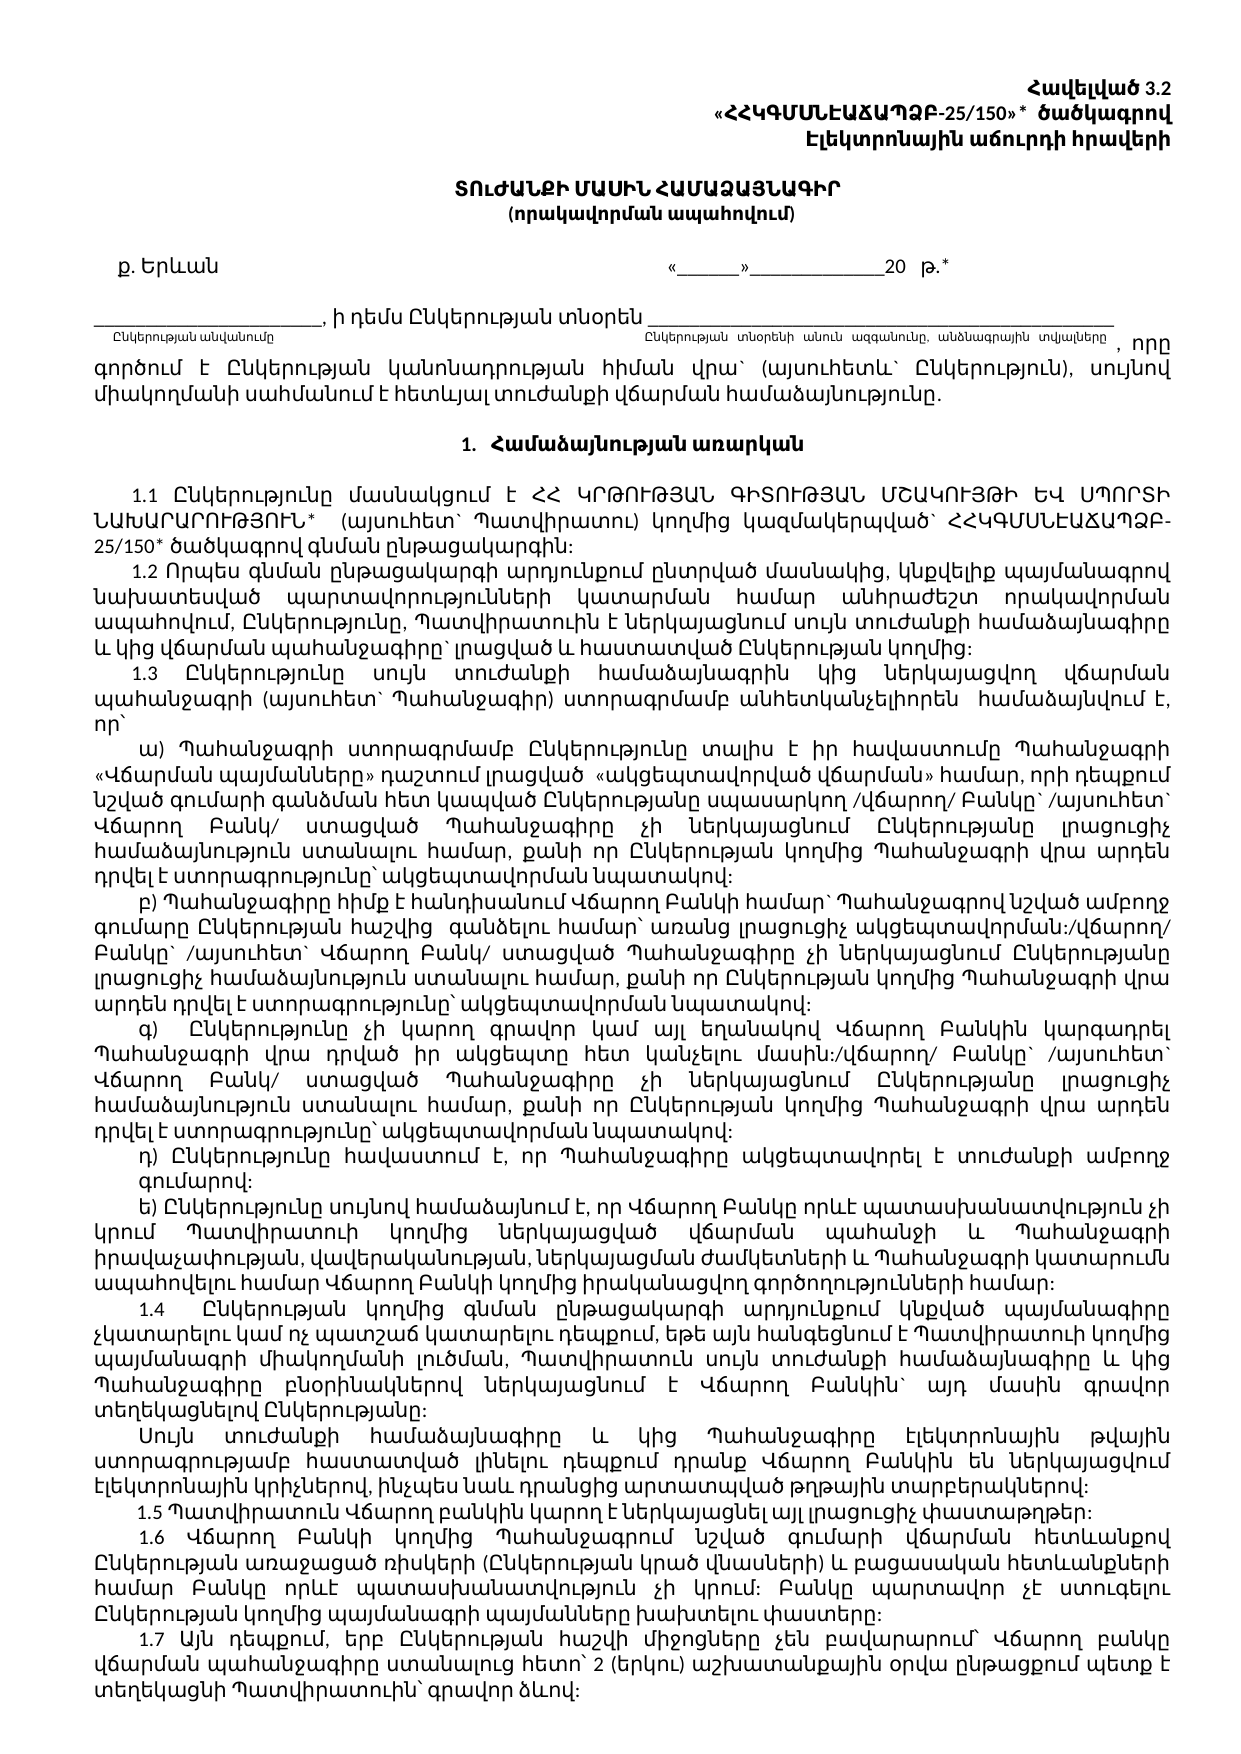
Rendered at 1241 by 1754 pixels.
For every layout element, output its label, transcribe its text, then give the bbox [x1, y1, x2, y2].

text «ՀՀԿԳՄՍՆԷԱՃԱՊՁԲ-25/150»* ծածկագրով [94, 100, 1171, 126]
text դ) Ընկերությունը հավաստում է, որ Պահանջագիրը ակցեպտավորել է տուժանքի ամբողջ գումարով: [138, 1143, 1171, 1194]
text Հավելված 3.2 [94, 75, 1171, 100]
text 1.3 Ընկերությունը սույն տուժանքի համաձայնագրին կից ներկայացվող վճարման պահանջագրի (այսուհետ` Պահանջագիր) ստորագրմամբ անհետկանչելիորեն համաձայնվում է, որ՝ [94, 660, 1171, 737]
text բ) Պահանջագիրը հիմք է հանդիսանում Վճարող Բանկի համար` Պահանջագրով նշված ամբողջ գումարը Ընկերության հաշվից գանձելու համար՝ առանց լրացուցիչ ակցեպտավորման:/վճարող/ Բանկը` /այսուհետ` Վճարող Բանկ/ ստացված Պահանջագիրը չի ներկայացնում Ընկերությանը լրացուցիչ համաձայնություն ստանալու համար, քանի որ Ընկերության կողմից Պահանջագրի վրա արդեն դրվել է ստորագրությունը՝ ակցեպտավորման նպատակով: [94, 889, 1171, 1016]
text Սույն տուժանքի համաձայնագիրը և կից Պահանջագիրը էլեկտրոնային թվային ստորագրությամբ հաստատված լինելու դեպքում դրանք Վճարող Բանկին են ներկայացվում էլեկտրոնային կրիչներով, ինչպես նաև դրանցից արտատպված թղթային տարբերակներով: [94, 1423, 1171, 1499]
text ք. Երևան «______»_____________20 թ.* [94, 254, 1171, 279]
text Ընկերության անվանումը Ընկերության տնօրենի անուն ազգանունը, անձնագրային տվյալները , որը գործում է Ընկերության կանոնադրության հիման վրա` (այսուհետև` Ընկերություն), սույնով միակողմանի սահմանում է հետևյալ տուժանքի վճարման համաձայնությունը. [94, 330, 1171, 406]
text ______________________, ի դեմս Ընկերության տնօրեն _____________________________________________ [94, 304, 1171, 330]
text Էլեկտրոնային աճուրդի հրավերի [94, 126, 1171, 151]
text 1.1 Ընկերությունը մասնակցում է ՀՀ ԿՐԹՈՒԹՅԱՆ ԳԻՏՈՒԹՅԱՆ ՄՇԱԿՈՒՅԹԻ ԵՎ ՍՊՈՐՏԻ ՆԱԽԱՐԱՐՈՒԹՅՈՒՆ* (այսուհետ` Պատվիրատու) կողմից կազմակերպված` ՀՀԿԳՄՍՆԷԱՃԱՊՁԲ-25/150* ծածկագրով գնման ընթացակարգին: [94, 482, 1171, 559]
text գ) Ընկերությունը չի կարող գրավոր կամ այլ եղանակով Վճարող Բանկին կարգադրել Պահանջագրի վրա դրված իր ակցեպտը հետ կանչելու մասին:/վճարող/ Բանկը` /այսուհետ` Վճարող Բանկ/ ստացված Պահանջագիրը չի ներկայացնում Ընկերությանը լրացուցիչ համաձայնություն ստանալու համար, քանի որ Ընկերության կողմից Պահանջագրի վրա արդեն դրվել է ստորագրությունը՝ ակցեպտավորման նպատակով: [94, 1016, 1171, 1143]
text (որակավորման ապահովում) [94, 202, 1171, 225]
text ՏՈւԺԱՆՔԻ ՄԱՍԻՆ ՀԱՄԱՁԱՅՆԱԳԻՐ [94, 177, 1171, 202]
text 1.7 Այն դեպքում, երբ Ընկերության հաշվի միջոցները չեն բավարարում՝ Վճարող բանկը վճարման պահանջագիրը ստանալուց հետո՝ 2 (երկու) աշխատանքային օրվա ընթացքում պետք է տեղեկացնի Պատվիրատուին՝ գրավոր ձևով: [94, 1626, 1171, 1702]
text ե) Ընկերությունը սույնով համաձայնում է, որ Վճարող Բանկը որևէ պատասխանատվություն չի կրում Պատվիրատուի կողմից ներկայացված վճարման պահանջի և Պահանջագրի իրավաչափության, վավերականության, ներկայացման ժամկետների և Պահանջագրի կատարումն ապահովելու համար Վճարող Բանկի կողմից իրականացվող գործողությունների համար: [94, 1194, 1171, 1296]
text ա) Պահանջագրի ստորագրմամբ Ընկերությունը տալիս է իր հավաստումը Պահանջագրի «Վճարման պայմանները» դաշտում լրացված «ակցեպտավորված վճարման» համար, որի դեպքում նշված գումարի գանձման հետ կապված Ընկերությանը սպասարկող /վճարող/ Բանկը` /այսուհետ` Վճարող Բանկ/ ստացված Պահանջագիրը չի ներկայացնում Ընկերությանը լրացուցիչ համաձայնություն ստանալու համար, քանի որ Ընկերության կողմից Պահանջագրի վրա արդեն դրվել է ստորագրությունը՝ ակցեպտավորման նպատակով: [94, 737, 1171, 889]
text 1.2 Որպես գնման ընթացակարգի արդյունքում ընտրված մասնակից, կնքվելիք պայմանագրով նախատեսված պարտավորությունների կատարման համար անհրաժեշտ որակավորման ապահովում, Ընկերությունը, Պատվիրատուին է ներկայացնում սույն տուժանքի համաձայնագիրը և կից վճարման պահանջագիրը` լրացված և հաստատված Ընկերության կողմից: [94, 559, 1171, 660]
text 1.5 Պատվիրատուն Վճարող բանկին կարող է ներկայացնել այլ լրացուցիչ փաստաթղթեր: [94, 1499, 1171, 1524]
text 1. Համաձայնության առարկան [94, 432, 1171, 457]
text 1.4 Ընկերության կողմից գնման ընթացակարգի արդյունքում կնքված պայմանագիրը չկատարելու կամ ոչ պատշաճ կատարելու դեպքում, եթե այն հանգեցնում է Պատվիրատուի կողմից պայմանագրի միակողմանի լուծման, Պատվիրատուն սույն տուժանքի համաձայնագիրը և կից Պահանջագիրը բնօրինակներով ներկայացնում է Վճարող Բանկին` այդ մասին գրավոր տեղեկացնելով Ընկերությանը: [94, 1296, 1171, 1423]
text 1.6 Վճարող Բանկի կողմից Պահանջագրում նշված գումարի վճարման հետևանքով Ընկերության առաջացած ռիսկերի (Ընկերության կրած վնասների) և բացասական հետևանքների համար Բանկը որևէ պատասխանատվություն չի կրում: Բանկը պարտավոր չէ ստուգելու Ընկերության կողմից պայմանագրի պայմանները խախտելու փաստերը: [94, 1524, 1171, 1626]
